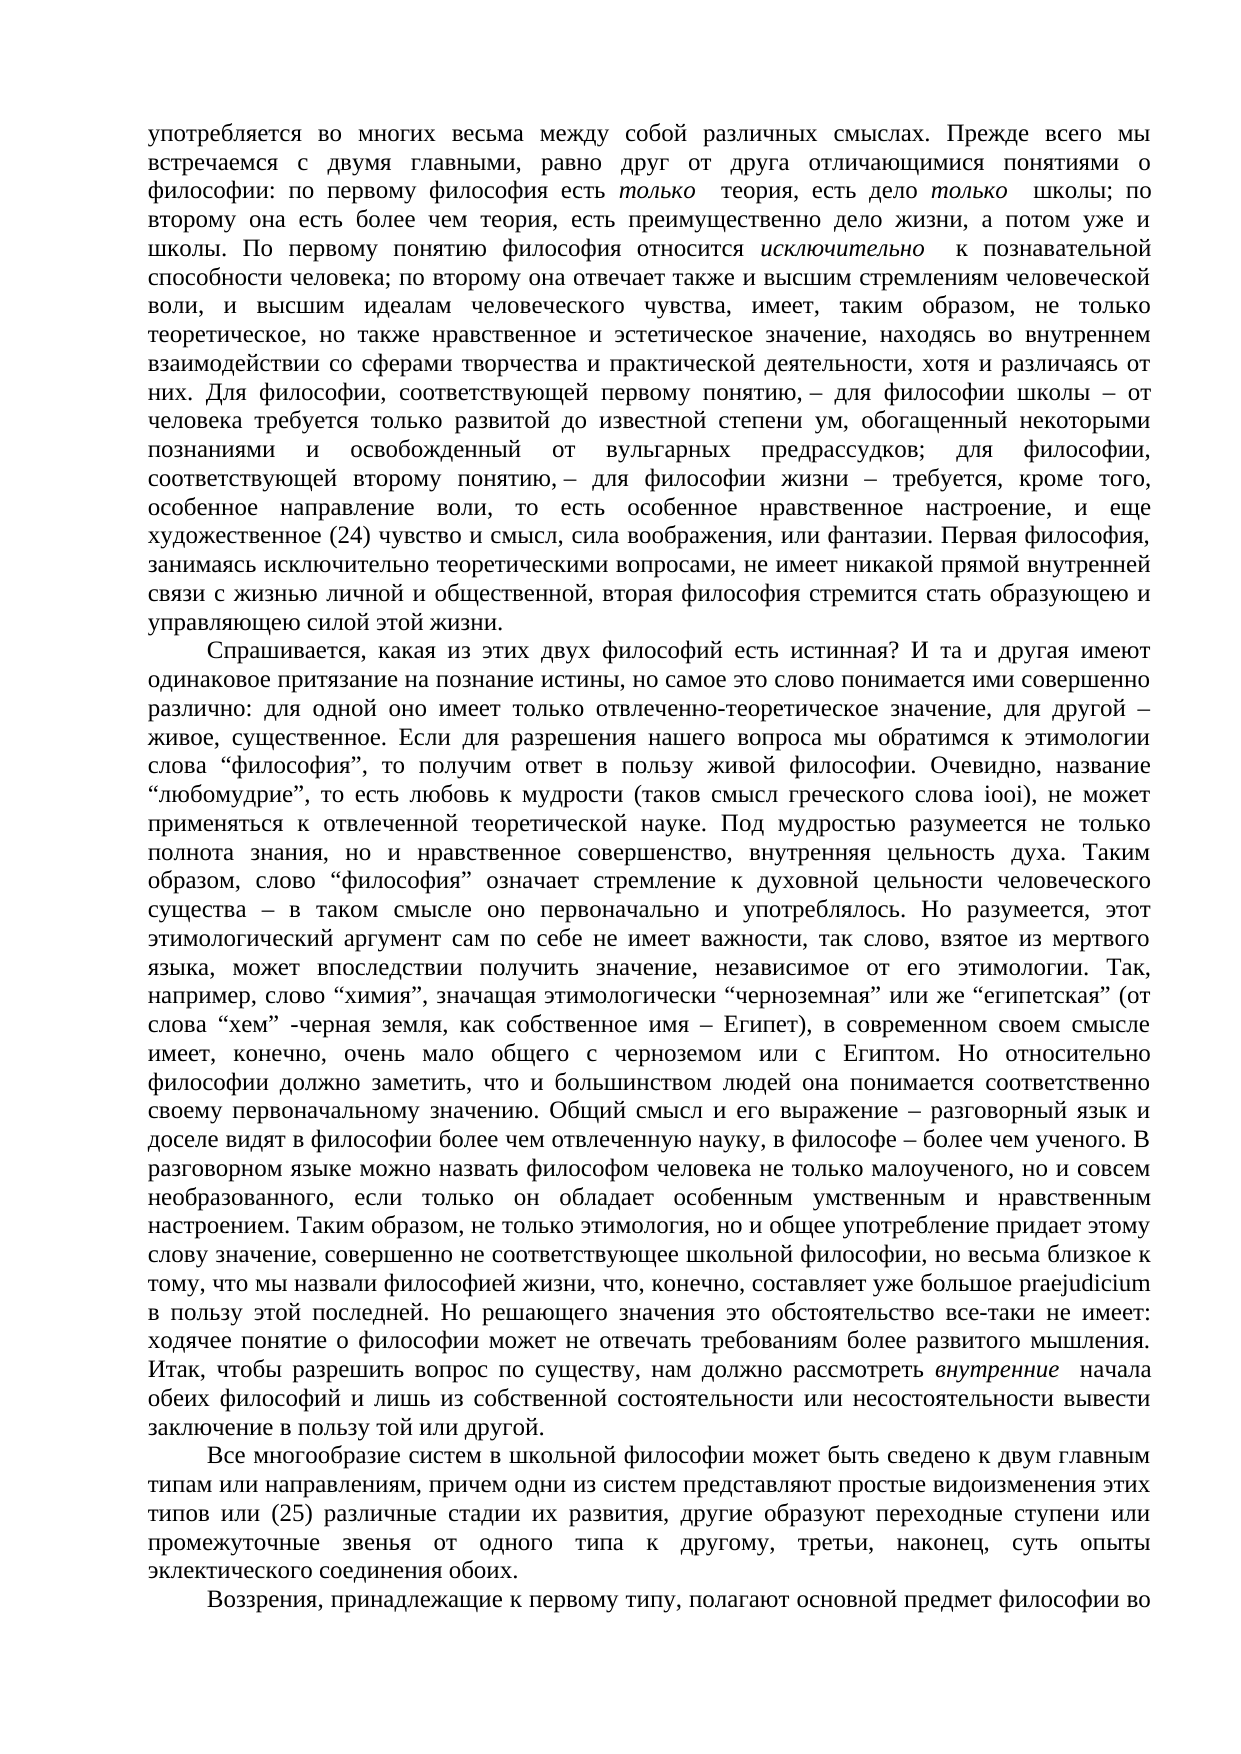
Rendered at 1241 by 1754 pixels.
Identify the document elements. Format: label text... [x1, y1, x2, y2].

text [148, 1584, 1152, 1613]
text Спрашивается, какая из этих двух философий есть истинная? И та и другая имеют одинаковое притязание на познание истины, но самое это слово понимается ими совершенно различно: для одной оно имеет только отвлеченно-теоретическое значение, для другой – живое, существенное. Если для разрешения нашего вопроса мы обратимся к этимологии слова “философия”, то получим ответ в пользу живой философии. Очевидно, название “любомудрие”, то есть любовь к мудрости (таков смысл греческого слова iooi), не может применяться к отвлеченной теоретической науке. Под мудростью разумеется не только полнота знания, но и нравственное совершенство, внутренняя цельность духа. Таким образом, слово “философия” означает стремление к духовной цельности человеческого существа – в таком смысле оно первоначально и употреблялось. Но разумеется, этот этимологический аргумент сам по себе не имеет важности, так слово, взятое из мертвого языка, может впоследствии получить значение, независимое от его этимологии. Так, например, слово “химия”, значащая этимологически “черноземная” или же “египетская” (от слова “хем” -черная земля, как собственное имя – Египет), в современном своем смысле имеет, конечно, очень мало общего с черноземом или с Египтом. Но относительно философии должно заметить, что и большинством людей она понимается соответственно своему первоначальному значению. Общий смысл и его выражение – разговорный язык и доселе видят в философии более чем отвлеченную науку, в философе – более чем ученого. В разговорном языке можно назвать философом человека не только малоученого, но и совсем необразованного, если только он обладает особенным умственным и нравственным настроением. Таким образом, не только этимология, но и общее употребление придает этому слову значение, совершенно не соответствующее школьной философии, но весьма близкое к тому, что мы назвали философией жизни, что, конечно, составляет уже большое praejudicium в пользу этой последней. Но решающего значения это обстоятельство все-таки не имеет: ходячее понятие о философии может не отвечать требованиям более развитого мышления. Итак, чтобы разрешить вопрос по существу, нам должно рассмотреть внутренние начала обеих философий и лишь из собственной состоятельности или несостоятельности вывести заключение в пользу той или другой. [148, 636, 1152, 1441]
text Все многообразие систем в школьной философии может быть сведено к двум главным типам или направлениям, причем одни из систем представляют простые видоизменения этих типов или (25) различные стадии их развития, другие образуют переходные ступени или промежуточные звенья от одного типа к другому, третьи, наконец, суть опыты эклектического соединения обоих. [148, 1441, 1152, 1584]
